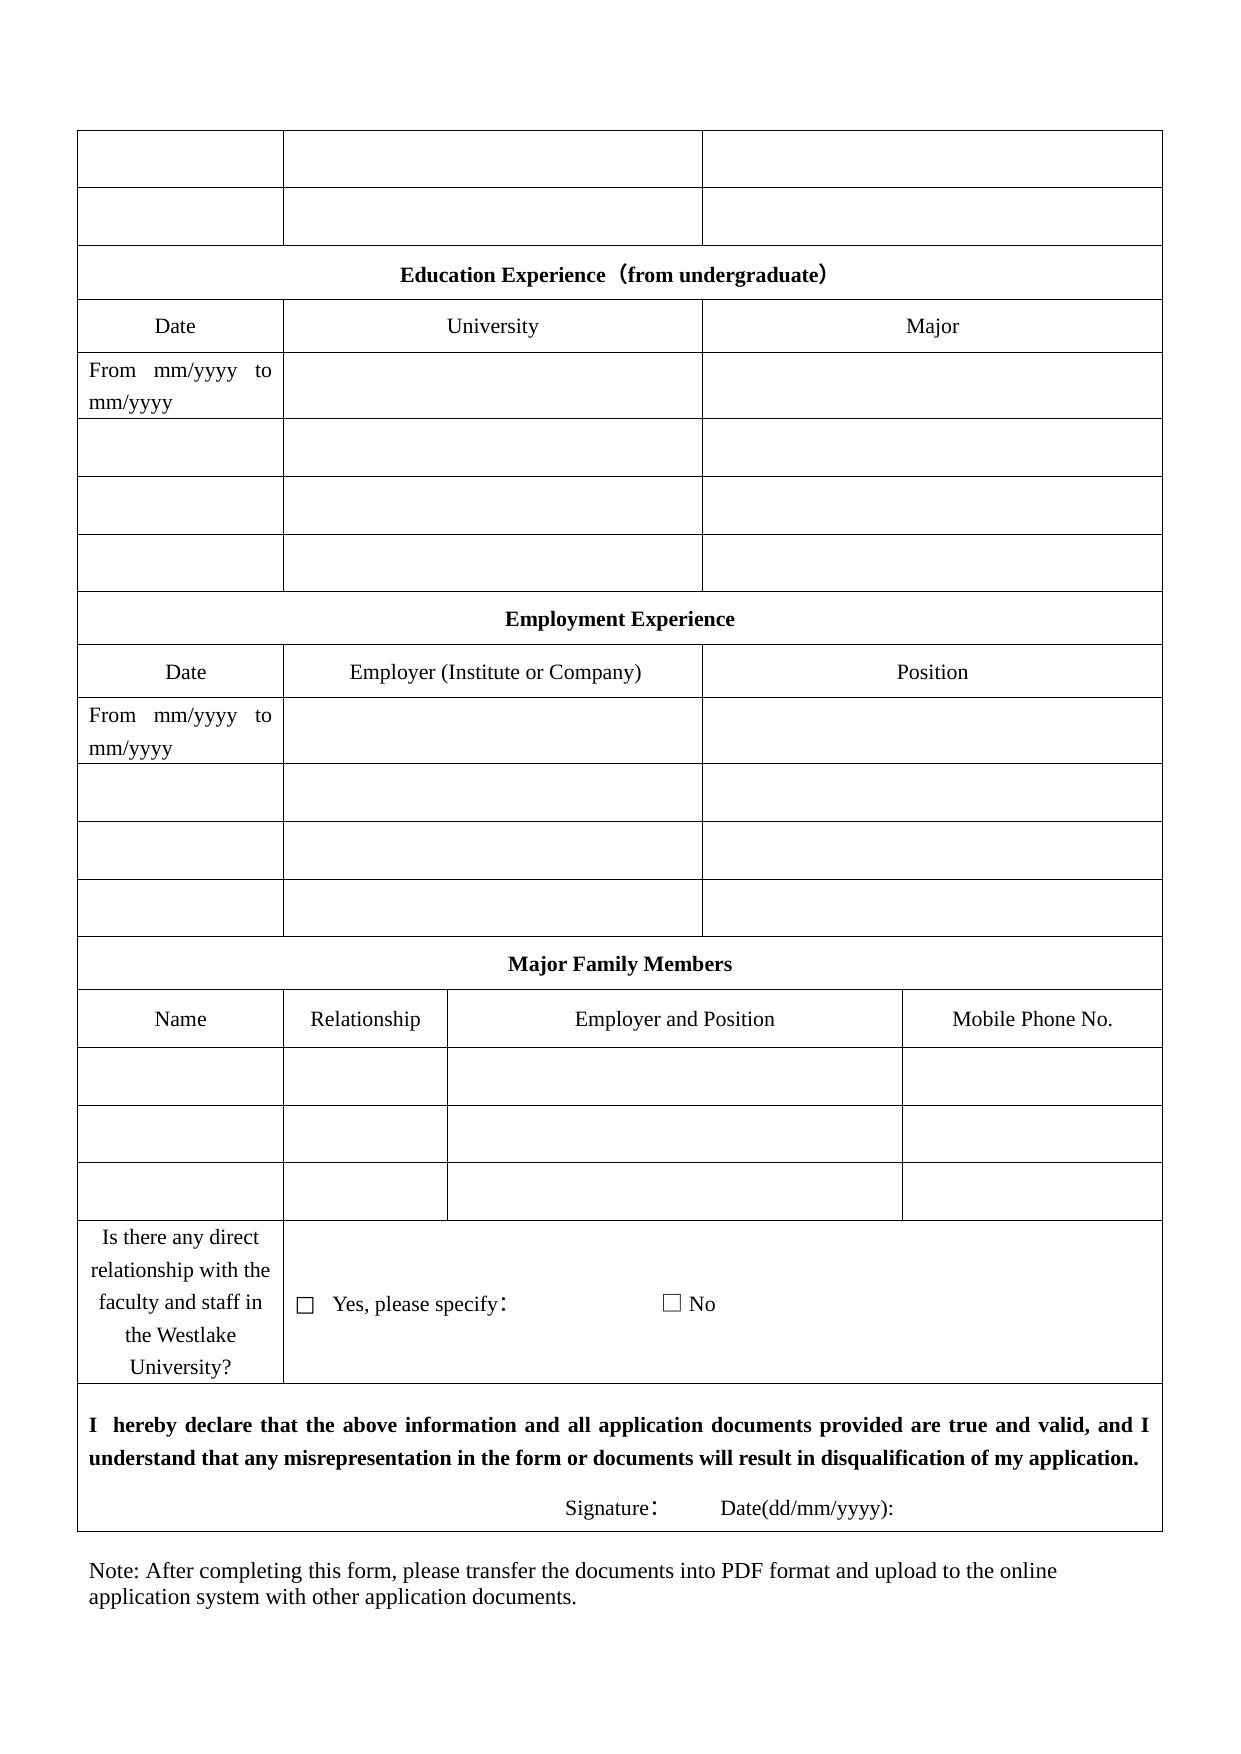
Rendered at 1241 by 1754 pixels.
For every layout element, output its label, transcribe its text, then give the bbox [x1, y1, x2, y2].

table_cell [78, 535, 283, 591]
text Note: After completing this form, please transfer the documents into PDF format and upload to the online application system with other application documents. [89, 1557, 1152, 1609]
table_cell [78, 822, 283, 878]
table_cell [284, 188, 702, 245]
table_cell [284, 353, 702, 418]
table_cell Mobile Phone No. [903, 990, 1162, 1047]
table_cell [703, 764, 1162, 821]
table_cell [284, 1163, 447, 1220]
table_cell Yes, please specify： □ No [284, 1221, 1162, 1383]
table_cell [703, 880, 1162, 936]
table_cell [448, 1163, 902, 1220]
table_cell [703, 131, 1162, 187]
table_cell Education Experience（from undergraduate） [78, 246, 1162, 299]
table_cell [284, 822, 702, 878]
table_cell [448, 1048, 902, 1104]
table_cell [703, 353, 1162, 418]
table_cell Name [78, 990, 283, 1047]
table_cell [284, 419, 702, 476]
table_cell [903, 1048, 1162, 1104]
table_cell [703, 698, 1162, 763]
table_cell [78, 1106, 283, 1162]
table_cell Employer and Position [448, 990, 902, 1047]
table_cell Position [703, 645, 1162, 697]
table_cell [703, 419, 1162, 476]
table_cell Major Family Members [78, 937, 1162, 989]
table_cell [78, 1163, 283, 1220]
table_cell [78, 477, 283, 533]
table_cell [78, 131, 283, 187]
table_cell [284, 131, 702, 187]
table_cell [284, 535, 702, 591]
table_cell [78, 764, 283, 821]
table_cell [703, 535, 1162, 591]
table_cell Date [78, 300, 283, 352]
table_cell University [284, 300, 702, 352]
table_cell [78, 1048, 283, 1104]
table_cell Major [703, 300, 1162, 352]
table_cell From mm/yyyy to mm/yyyy [78, 698, 283, 763]
table_cell [284, 698, 702, 763]
table_cell [284, 1106, 447, 1162]
table_cell Relationship [284, 990, 447, 1047]
table_cell [284, 477, 702, 533]
table_cell [78, 188, 283, 245]
table_cell Date [78, 645, 283, 697]
table_cell [78, 880, 283, 936]
table_cell [284, 880, 702, 936]
table_cell From mm/yyyy to mm/yyyy [78, 353, 283, 418]
table_cell Is there any direct relationship with the faculty and staff in the Westlake University? [78, 1221, 283, 1383]
table_cell [703, 822, 1162, 878]
table_cell [903, 1163, 1162, 1220]
table_cell [284, 764, 702, 821]
table_cell [448, 1106, 902, 1162]
table_cell Employer (Institute or Company) [284, 645, 702, 697]
table_cell [284, 1048, 447, 1104]
table_cell [903, 1106, 1162, 1162]
table_cell [703, 188, 1162, 245]
table_cell I hereby declare that the above information and all application documents provided are true and valid, and I understand that any misrepresentation in the form or documents will result in disqualification of my application. Signature： Date(dd/mm/yyyy): [78, 1384, 1162, 1531]
table_cell [78, 419, 283, 476]
table_cell [703, 477, 1162, 533]
table_cell Employment Experience [78, 592, 1162, 644]
